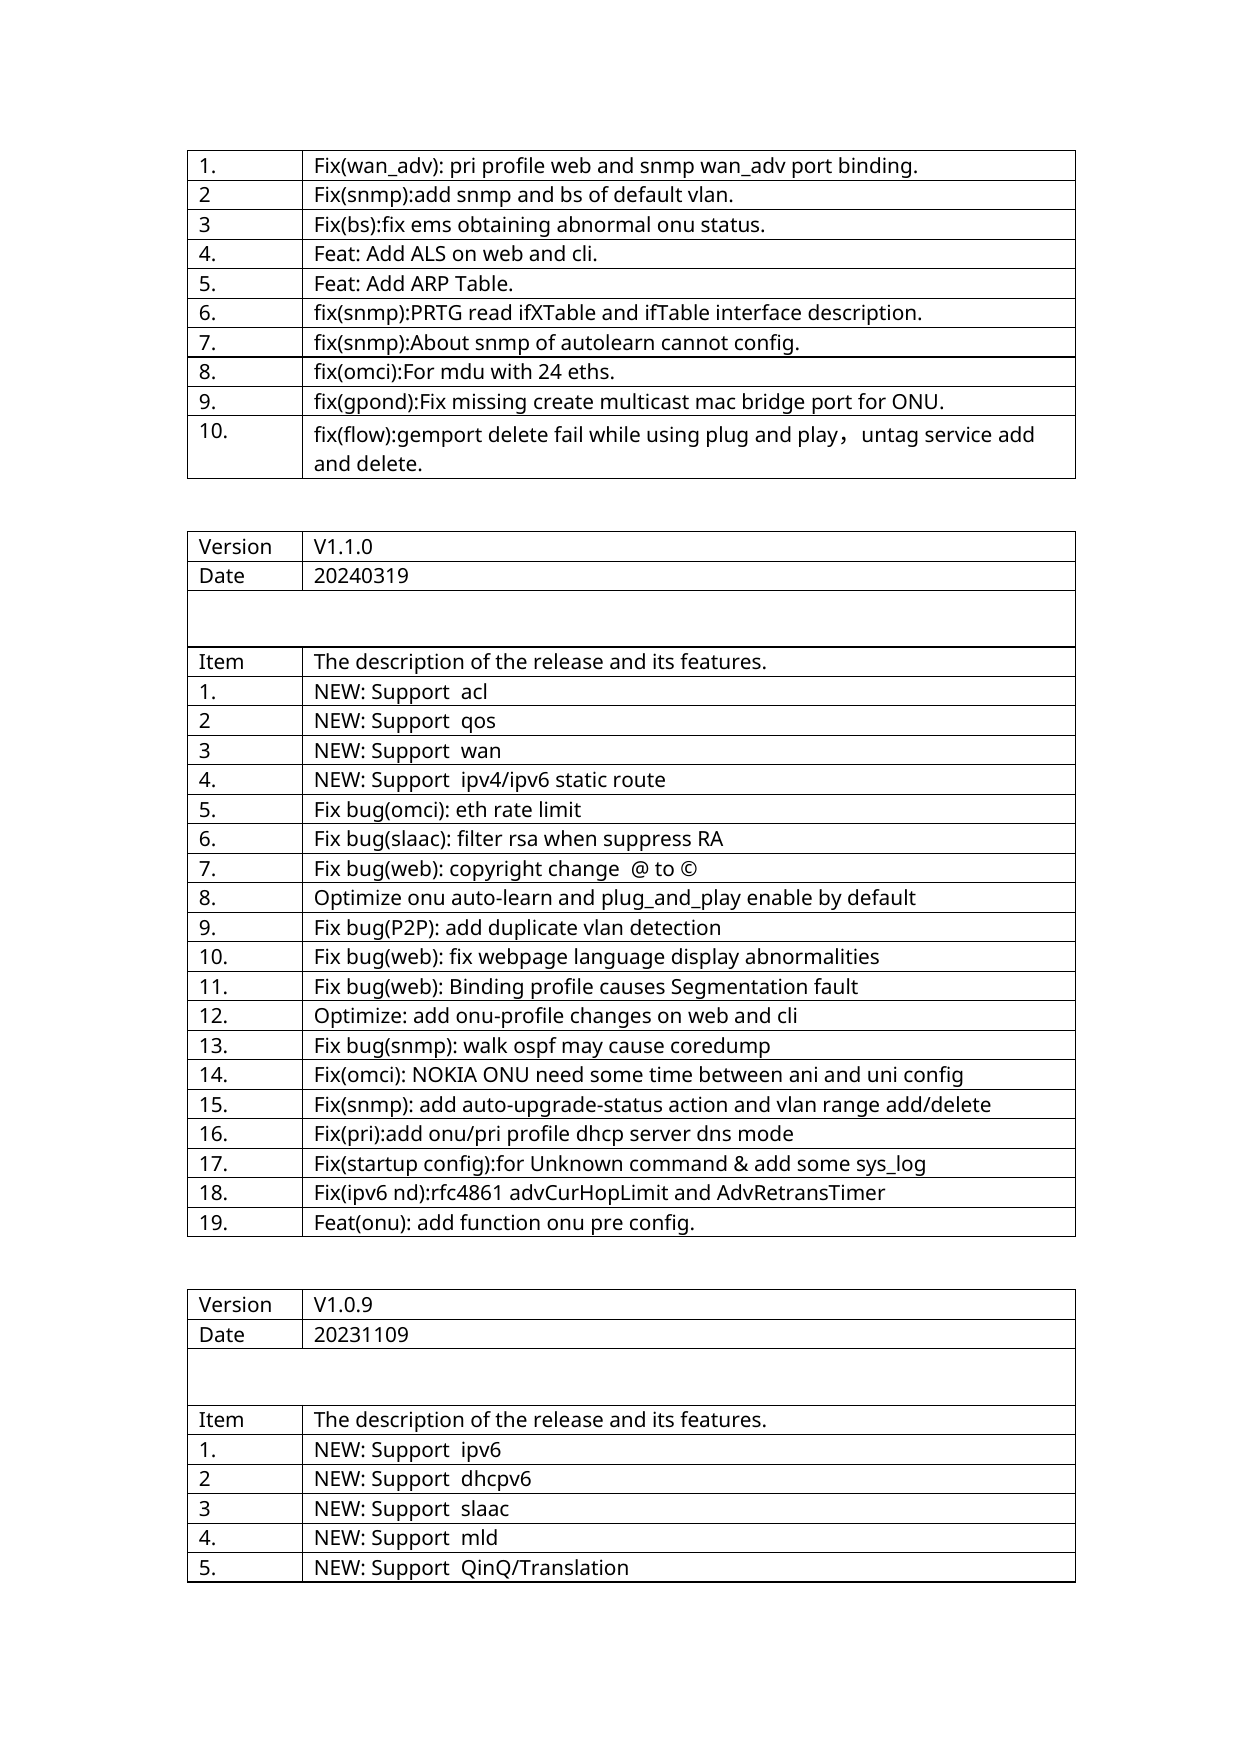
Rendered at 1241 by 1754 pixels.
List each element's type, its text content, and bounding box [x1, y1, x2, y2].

table_cell Fix(wan_adv): pri profile web and snmp wan_adv port binding. [303, 151, 1075, 179]
table_header V1.0.9 [303, 1290, 1075, 1319]
table_cell 20240319 [303, 562, 1075, 590]
table_cell 12. [188, 1001, 302, 1030]
table_cell 4. [188, 240, 302, 268]
table_cell Optimize: add onu-profile changes on web and cli [303, 1001, 1075, 1030]
table_cell 5. [188, 1553, 302, 1581]
table_cell Fix(bs):fix ems obtaining abnormal onu status. [303, 210, 1075, 238]
table_cell 7. [188, 854, 302, 882]
table_cell [188, 591, 1075, 646]
table_cell 14. [188, 1060, 302, 1089]
table_cell Fix bug(web): Binding profile causes Segmentation fault [303, 972, 1075, 1000]
table_cell 11. [188, 972, 302, 1000]
table_cell fix(gpond):Fix missing create multicast mac bridge port for ONU. [303, 387, 1075, 415]
table_cell Feat(onu): add function onu pre config. [303, 1208, 1075, 1236]
table_cell Fix bug(web): fix webpage language display abnormalities [303, 942, 1075, 971]
table_cell The description of the release and its features. [303, 1406, 1075, 1434]
table_cell NEW: Support mld [303, 1524, 1075, 1552]
table_cell 2 [188, 1465, 302, 1493]
table_cell 1. [188, 1435, 302, 1463]
table_cell Fix bug(web): copyright change @ to © [303, 854, 1075, 882]
table_cell fix(snmp):About snmp of autolearn cannot config. [303, 328, 1075, 356]
table_cell Fix bug(omci): eth rate limit [303, 795, 1075, 823]
table_cell Fix bug(P2P): add duplicate vlan detection [303, 913, 1075, 941]
table_cell 16. [188, 1119, 302, 1148]
table_cell 2 [188, 181, 302, 209]
table_cell 2 [188, 706, 302, 735]
table_cell [188, 1349, 1075, 1404]
table_cell Date [188, 1320, 302, 1348]
table_cell Item [188, 1406, 302, 1434]
table_cell NEW: Support qos [303, 706, 1075, 735]
table_cell 18. [188, 1178, 302, 1207]
table_cell Item [188, 648, 302, 676]
table_cell 3 [188, 1494, 302, 1522]
table_cell 3 [188, 736, 302, 764]
table_cell 5. [188, 795, 302, 823]
table_cell NEW: Support ipv4/ipv6 static route [303, 765, 1075, 794]
table_cell Fix(omci): NOKIA ONU need some time between ani and uni config [303, 1060, 1075, 1089]
table_cell NEW: Support QinQ/Translation [303, 1553, 1075, 1581]
table_cell 20231109 [303, 1320, 1075, 1348]
table_cell Date [188, 562, 302, 590]
table_cell NEW: Support slaac [303, 1494, 1075, 1522]
table_cell NEW: Support acl [303, 677, 1075, 705]
table_cell [188, 358, 302, 386]
table_cell fix(snmp):PRTG read ifXTable and ifTable interface description. [303, 299, 1075, 327]
table_cell [188, 328, 302, 356]
table_header V1.1.0 [303, 532, 1075, 561]
table_cell Fix bug(snmp): walk ospf may cause coredump [303, 1031, 1075, 1059]
table_cell Fix(pri):add onu/pri profile dhcp server dns mode [303, 1119, 1075, 1148]
table_cell Feat: Add ARP Table. [303, 269, 1075, 297]
table_cell 4. [188, 1524, 302, 1552]
table_cell 15. [188, 1090, 302, 1118]
table_cell 6. [188, 299, 302, 327]
table_cell The description of the release and its features. [303, 648, 1075, 676]
table_cell Fix(ipv6 nd):rfc4861 advCurHopLimit and AdvRetransTimer [303, 1178, 1075, 1207]
table_header Version [188, 532, 302, 561]
table_cell 17. [188, 1149, 302, 1177]
table_cell Fix bug(slaac): filter rsa when suppress RA [303, 824, 1075, 853]
table_cell Feat: Add ALS on web and cli. [303, 240, 1075, 268]
table_cell 6. [188, 824, 302, 853]
table_cell 3 [188, 210, 302, 238]
table_cell [188, 387, 302, 415]
table_cell [188, 416, 302, 478]
table_header Version [188, 1290, 302, 1319]
table_cell Fix(snmp): add auto-upgrade-status action and vlan range add/delete [303, 1090, 1075, 1118]
table_cell 5. [188, 269, 302, 297]
table_cell 1. [188, 151, 302, 179]
table_cell 19. [188, 1208, 302, 1236]
table_cell NEW: Support ipv6 [303, 1435, 1075, 1463]
table_cell 1. [188, 677, 302, 705]
table_cell fix(omci):For mdu with 24 eths. [303, 358, 1075, 386]
table_cell Optimize onu auto-learn and plug_and_play enable by default [303, 883, 1075, 912]
table_cell 4. [188, 765, 302, 794]
table_cell 10. [188, 942, 302, 971]
table_cell Fix(startup config):for Unknown command & add some sys_log [303, 1149, 1075, 1177]
table_cell NEW: Support wan [303, 736, 1075, 764]
table_cell 8. [188, 883, 302, 912]
table_cell 9. [188, 913, 302, 941]
table_cell fix(flow):gemport delete fail while using plug and play，untag service add and delete. [303, 416, 1075, 478]
table_cell NEW: Support dhcpv6 [303, 1465, 1075, 1493]
table_cell Fix(snmp):add snmp and bs of default vlan. [303, 181, 1075, 209]
table_cell 13. [188, 1031, 302, 1059]
